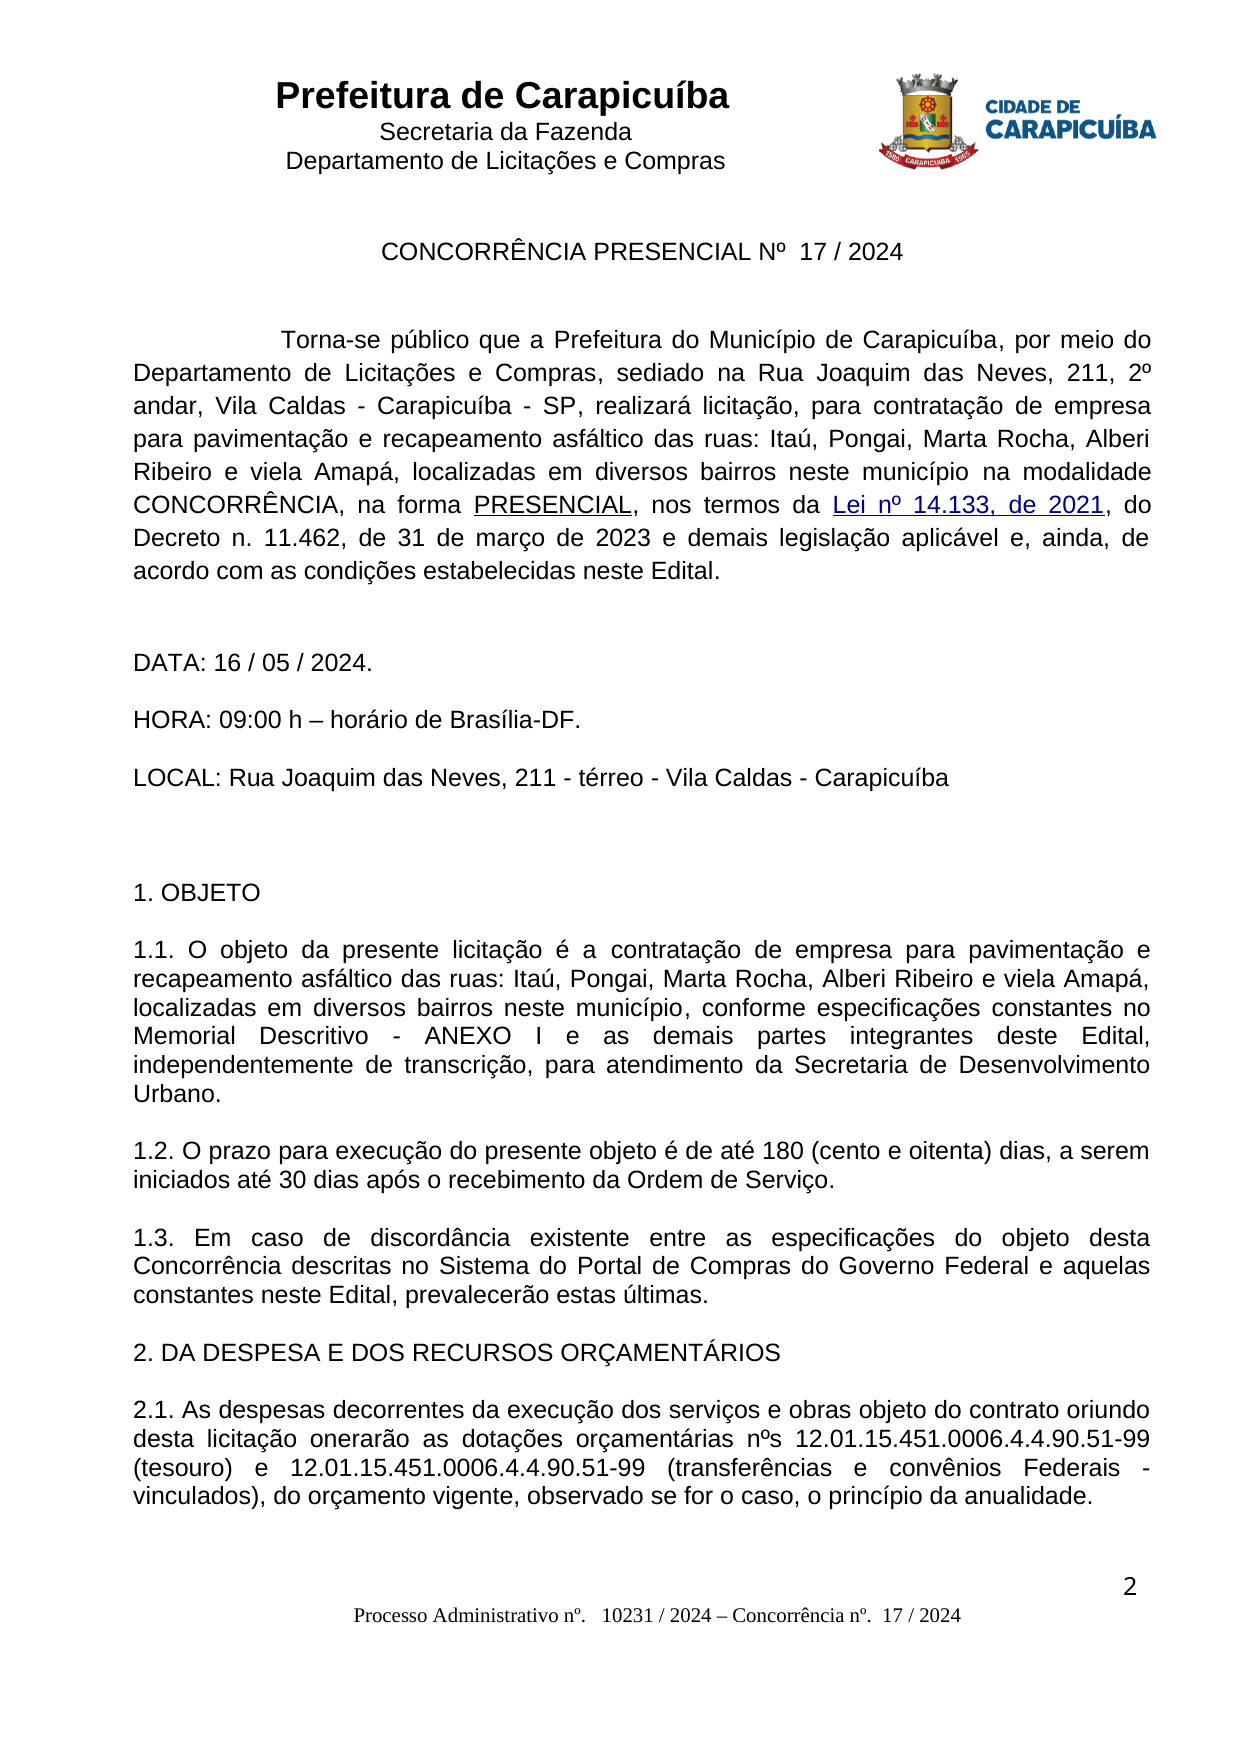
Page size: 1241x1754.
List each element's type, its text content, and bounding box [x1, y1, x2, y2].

text 1. OBJETO [133, 878, 1152, 906]
text Torna-se público que a Prefeitura do Município de Carapicuíba, por meio do Departamento de Licitações e Compras, sediado na Rua Joaquim das Neves, 211, 2º andar, Vila Caldas - Carapicuíba - SP, realizará licitação, para contratação de empresa para pavimentação e recapeamento asfáltico das ruas: Itaú, Pongai, Marta Rocha, Alberi Ribeiro e viela Amapá, localizadas em diversos bairros neste município na modalidade CONCORRÊNCIA, na forma PRESENCIAL, nos termos da Lei nº 14.133, de 2021, do Decreto n. 11.462, de 31 de março de 2023 e demais legislação aplicável e, ainda, de acordo com as condições estabelecidas neste Edital. [133, 325, 1152, 584]
text 1.2. O prazo para execução do presente objeto é de até 180 (cento e oitenta) dias, a serem iniciados até 30 dias após o recebimento da Ordem de Serviço. [133, 1136, 1152, 1194]
text LOCAL: Rua Joaquim das Neves, 211 - térreo - Vila Caldas - Carapicuíba [133, 763, 1152, 791]
text 1.1. O objeto da presente licitação é a contratação de empresa para pavimentação e recapeamento asfáltico das ruas: Itaú, Pongai, Marta Rocha, Alberi Ribeiro e viela Amapá, localizadas em diversos bairros neste município, conforme especificações constantes no Memorial Descritivo - ANEXO I e as demais partes integrantes deste Edital, independentemente de transcrição, para atendimento da Secretaria de Desenvolvimento Urbano. [133, 935, 1152, 1108]
text 1.3. Em caso de discordância existente entre as especificações do objeto desta Concorrência descritas no Sistema do Portal de Compras do Governo Federal e aquelas constantes neste Edital, prevalecerão estas últimas. [133, 1223, 1152, 1309]
text CONCORRÊNCIA PRESENCIAL Nº 17 / 2024 [133, 237, 1152, 266]
picture [877, 65, 1159, 172]
text 2.1. As despesas decorrentes da execução dos serviços e obras objeto do contrato oriundo desta licitação onerarão as dotações orçamentárias nºs 12.01.15.451.0006.4.4.90.51-99 (tesouro) e 12.01.15.451.0006.4.4.90.51-99 (transferências e convênios Federais - vinculados), do orçamento vigente, observado se for o caso, o princípio da anualidade. [133, 1395, 1152, 1510]
text DATA: 16 / 05 / 2024. [133, 648, 1152, 676]
text 2. DA DESPESA E DOS RECURSOS ORÇAMENTÁRIOS [133, 1338, 1152, 1366]
text HORA: 09:00 h – horário de Brasília-DF. [133, 705, 1152, 734]
